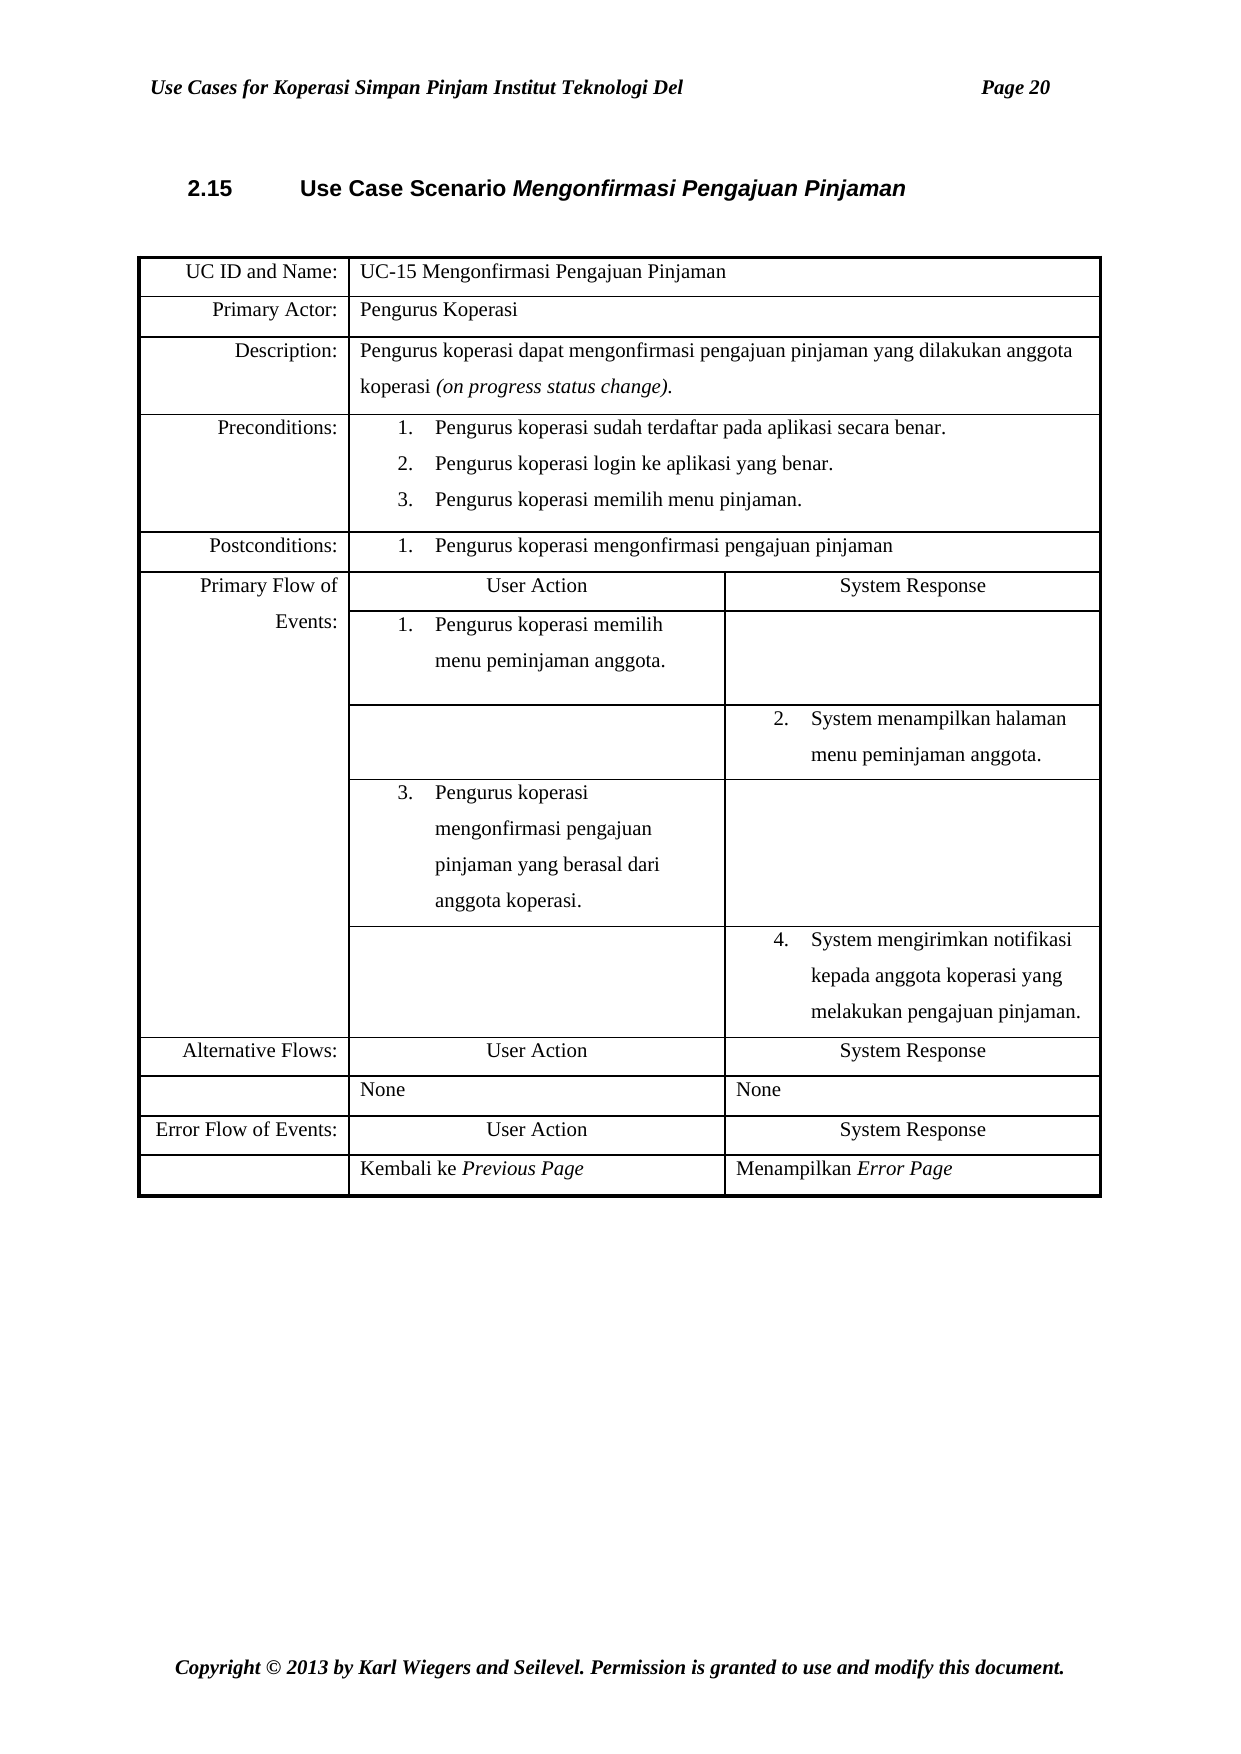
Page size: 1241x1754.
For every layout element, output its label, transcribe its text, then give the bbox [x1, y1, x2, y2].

table_cell [141, 1077, 348, 1115]
table_cell System Response [726, 1117, 1099, 1154]
table_cell System Response [726, 573, 1099, 610]
table_cell User Action [350, 1038, 724, 1075]
table_header UC-15 Mengonfirmasi Pengajuan Pinjaman [350, 259, 1099, 296]
table_cell System Response [726, 1038, 1099, 1075]
table_header UC ID and Name: [141, 259, 348, 296]
table_cell Description: [141, 338, 348, 413]
table_cell [726, 780, 1099, 926]
table_cell Primary Actor: [141, 297, 348, 336]
table_cell [726, 612, 1099, 704]
table_cell Pengurus koperasi sudah terdaftar pada aplikasi secara benar. Pengurus koperasi login ke aplikasi yang benar. Pengurus koperasi memilih menu pinjaman. [350, 415, 1099, 531]
table_cell User Action [350, 1117, 724, 1154]
table_cell None [350, 1077, 724, 1115]
table_cell Pengurus koperasi mengonfirmasi pengajuan pinjaman [350, 533, 1099, 571]
table_cell Alternative Flows: [141, 1038, 348, 1075]
table_cell Kembali ke Previous Page [350, 1156, 724, 1194]
table_cell Postconditions: [141, 533, 348, 571]
table_cell Pengurus koperasi memilih menu peminjaman anggota. [350, 612, 724, 704]
subtitle Use Case Scenario Mengonfirmasi Pengajuan Pinjaman [187, 175, 1090, 201]
table_cell [350, 706, 724, 779]
table_cell [350, 927, 724, 1036]
table_cell Menampilkan Error Page [726, 1156, 1099, 1194]
table_cell [141, 1156, 348, 1194]
table_cell Preconditions: [141, 415, 348, 531]
table_cell System menampilkan halaman menu peminjaman anggota. [726, 706, 1099, 779]
table_cell User Action [350, 573, 724, 610]
table_cell Pengurus koperasi mengonfirmasi pengajuan pinjaman yang berasal dari anggota koperasi. [350, 780, 724, 926]
table_cell Primary Flow of Events: [141, 573, 348, 1036]
table_cell Pengurus koperasi dapat mengonfirmasi pengajuan pinjaman yang dilakukan anggota koperasi (on progress status change). [350, 338, 1099, 413]
table_cell Pengurus Koperasi [350, 297, 1099, 336]
table_cell Error Flow of Events: [141, 1117, 348, 1154]
table_cell System mengirimkan notifikasi kepada anggota koperasi yang melakukan pengajuan pinjaman. [726, 927, 1099, 1036]
table_cell None [726, 1077, 1099, 1115]
